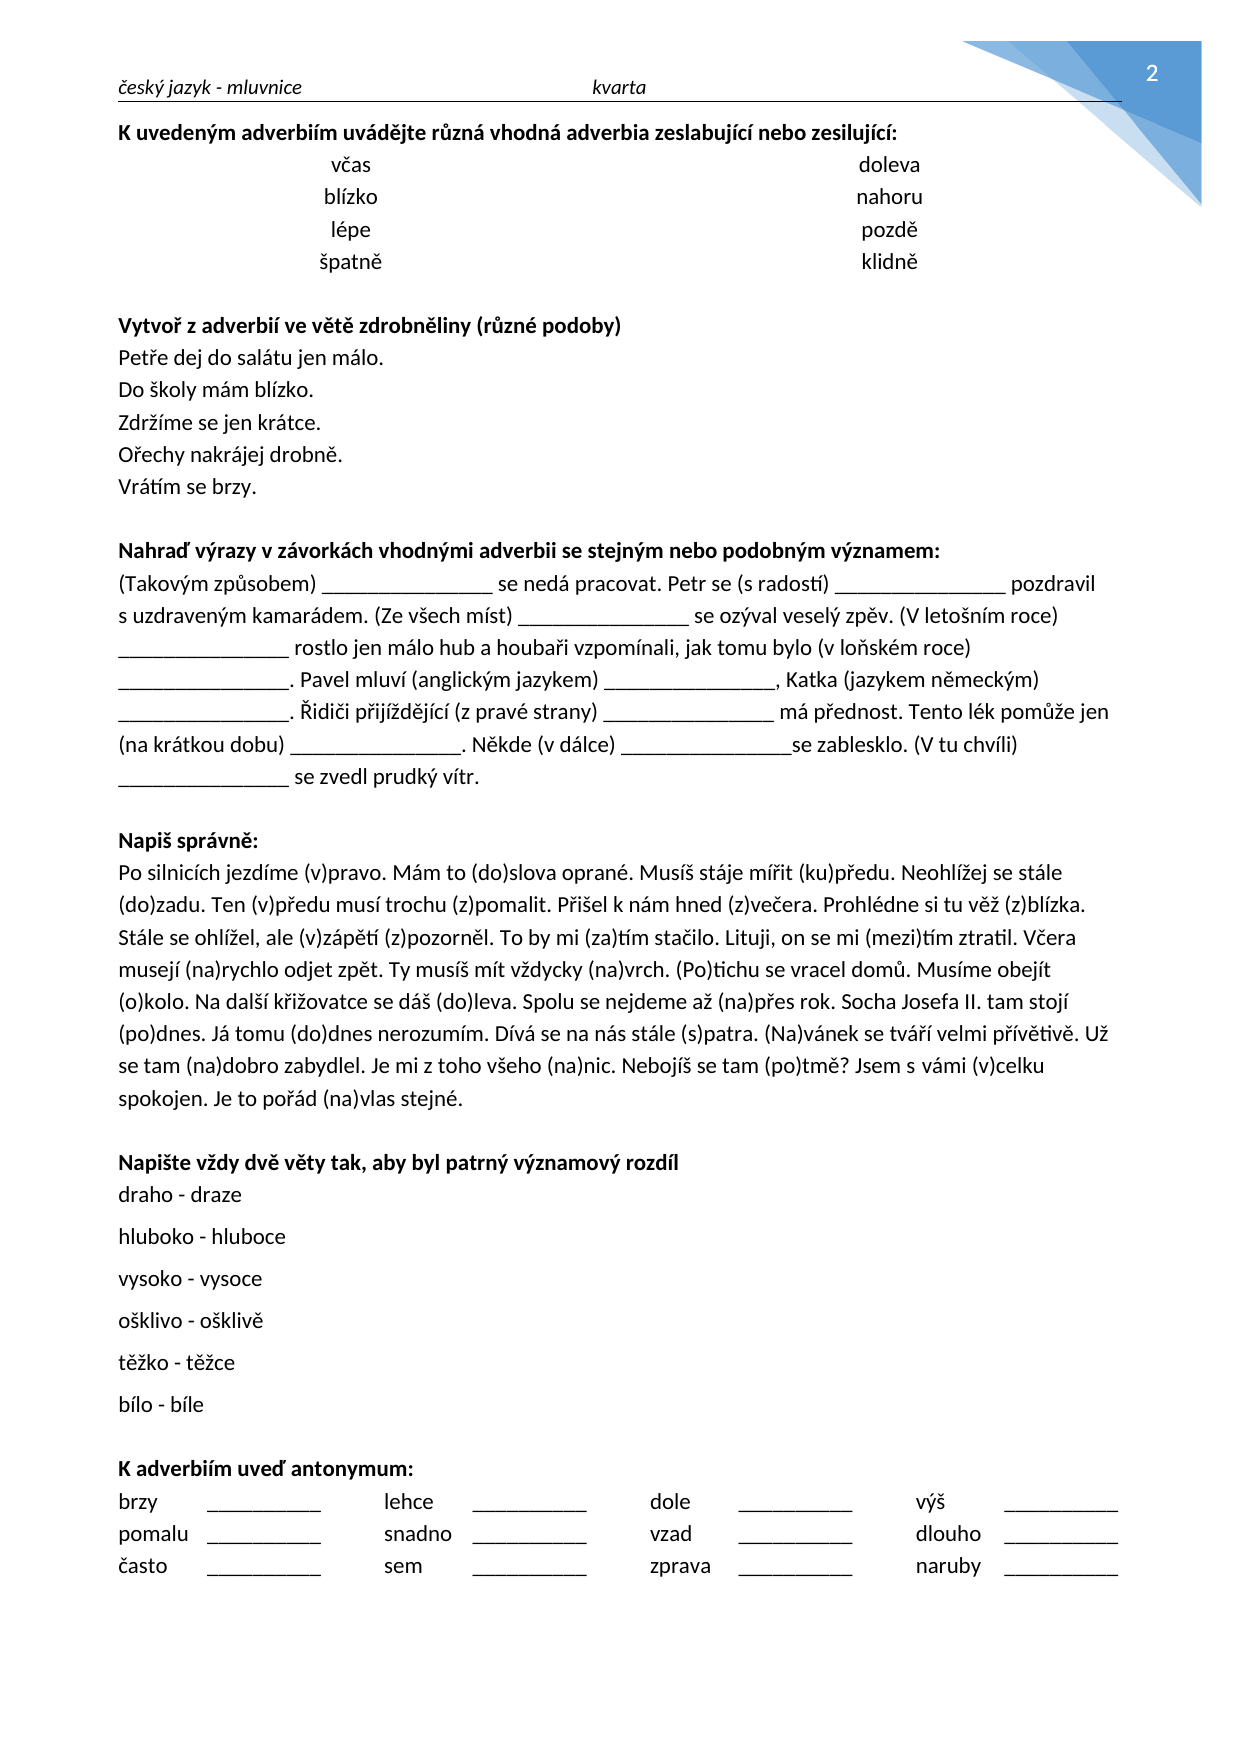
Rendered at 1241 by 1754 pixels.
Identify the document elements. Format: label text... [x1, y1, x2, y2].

picture [962, 41, 1202, 207]
text K adverbiím uveď antonymum: [118, 1454, 1122, 1483]
text Zdržíme se jen krátce. [118, 408, 1122, 436]
text (Takovým způsobem) _______________ se nedá pracovat. Petr se (s radostí) _______________ pozdravil s uzdraveným kamarádem. (Ze všech míst) _______________ se ozýval veselý zpěv. (V letošním roce) _______________ rostlo jen málo hub a houbaři vzpomínali, jak tomu bylo (v loňském roce) _______________. Pavel mluví (anglickým jazykem) _______________, Katka (jazykem německým) _______________. Řidiči přijíždějící (z pravé strany) _______________ má přednost. Tento lék pomůže jen (na krátkou dobu) _______________. Někde (v dálce) _______________se zablesklo. (V tu chvíli) _______________ se zvedl prudký vítr. [118, 569, 1122, 790]
text blízko [118, 182, 583, 211]
text K uvedeným adverbiím uvádějte různá vhodná adverbia zeslabující nebo zesilující: [118, 118, 1122, 146]
text pomalu __________ snadno __________ vzad __________ dlouho __________ [118, 1519, 1122, 1547]
text včas [118, 150, 583, 178]
text Vrátím se brzy. [118, 472, 1122, 500]
text Vytvoř z adverbií ve větě zdrobněliny (různé podoby) [118, 311, 1122, 339]
text Ořechy nakrájej drobně. [118, 440, 1122, 468]
text hluboko - hluboce [118, 1222, 1122, 1250]
text brzy __________ lehce __________ dole __________ výš __________ [118, 1487, 1122, 1515]
text často __________ sem __________ zprava __________ naruby __________ [118, 1551, 1122, 1579]
text lépe [118, 215, 583, 243]
text pozdě [657, 215, 1122, 243]
text těžko - těžce [118, 1348, 1122, 1376]
text draho - draze [118, 1180, 1122, 1208]
text Petře dej do salátu jen málo. [118, 343, 1122, 371]
text vysoko - vysoce [118, 1264, 1122, 1292]
text Napiš správně: [118, 826, 1122, 854]
text doleva [657, 150, 1122, 178]
text Do školy mám blízko. [118, 376, 1122, 404]
text bílo - bíle [118, 1390, 1122, 1418]
text klidně [657, 247, 1122, 275]
text špatně [118, 247, 583, 275]
text Napište vždy dvě věty tak, aby byl patrný významový rozdíl [118, 1148, 1122, 1176]
text ošklivo - ošklivě [118, 1306, 1122, 1334]
text nahoru [657, 182, 1122, 211]
text Po silnicích jezdíme (v)pravo. Mám to (do)slova oprané. Musíš stáje mířit (ku)předu. Neohlížej se stále (do)zadu. Ten (v)předu musí trochu (z)pomalit. Přišel k nám hned (z)večera. Prohlédne si tu věž (z)blízka. Stále se ohlížel, ale (v)zápětí (z)pozorněl. To by mi (za)tím stačilo. Lituji, on se mi (mezi)tím ztratil. Včera musejí (na)rychlo odjet zpět. Ty musíš mít vždycky (na)vrch. (Po)tichu se vracel domů. Musíme obejít (o)kolo. Na další křižovatce se dáš (do)leva. Spolu se nejdeme až (na)přes rok. Socha Josefa II. tam stojí (po)dnes. Já tomu (do)dnes nerozumím. Dívá se na nás stále (s)patra. (Na)vánek se tváří velmi přívětivě. Už se tam (na)dobro zabydlel. Je mi z toho všeho (na)nic. Nebojíš se tam (po)tmě? Jsem s vámi (v)celku spokojen. Je to pořád (na)vlas stejné. [118, 858, 1122, 1112]
text Nahraď výrazy v závorkách vhodnými adverbii se stejným nebo podobným významem: [118, 537, 1122, 564]
